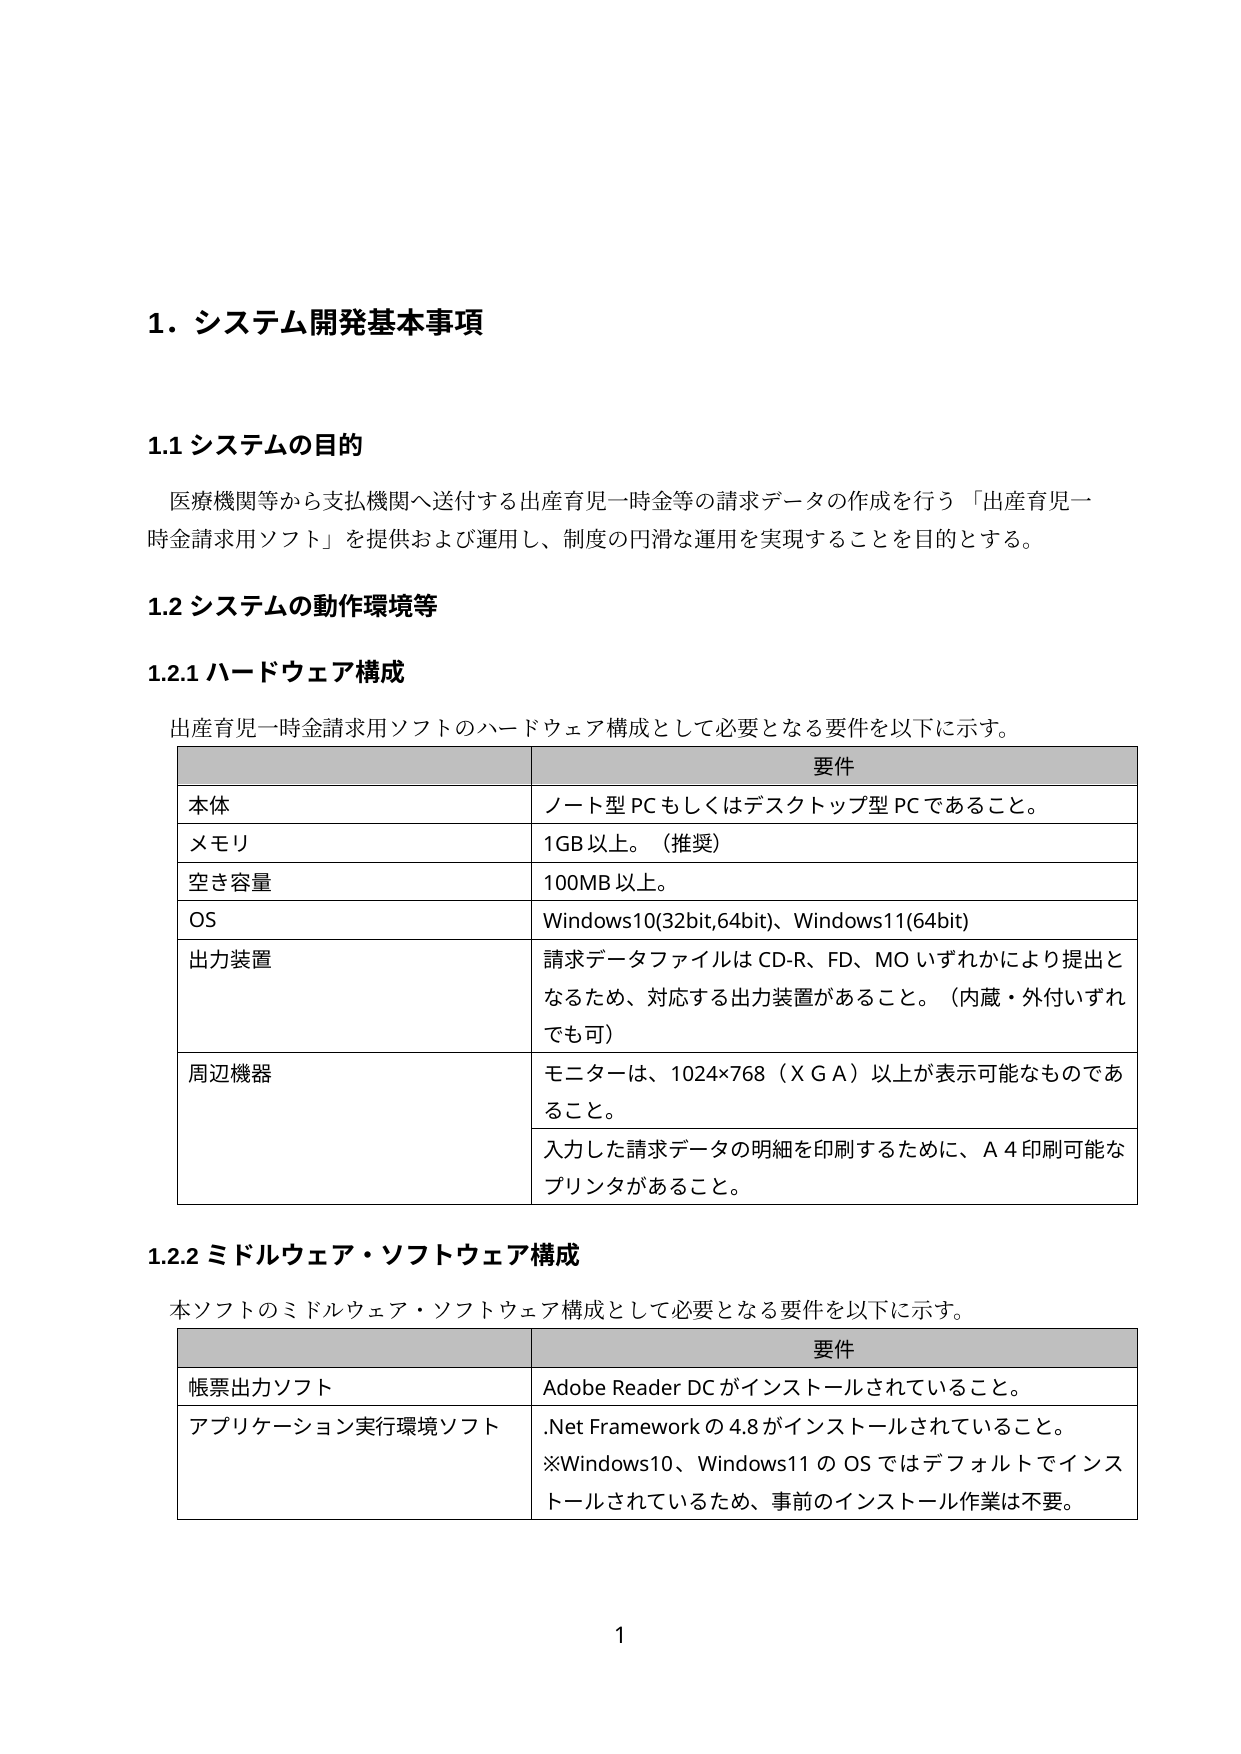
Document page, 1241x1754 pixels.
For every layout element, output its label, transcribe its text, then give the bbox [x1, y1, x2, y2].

text 本ソフトのミドルウェア・ソフトウェア構成として必要となる要件を以下に示す。 [148, 1291, 1092, 1328]
table_cell 本体 [178, 786, 531, 823]
table_cell 入力した請求データの明細を印刷するために、Ａ４印刷可能なプリンタがあること。 [532, 1129, 1137, 1204]
table_cell メモリ [178, 824, 531, 862]
subtitle システムの目的 [148, 425, 1092, 463]
table_cell 出力装置 [178, 940, 531, 1052]
text 医療機関等から支払機関へ送付する出産育児一時金等の請求データの作成を行う「出産育児一時金請求用ソフト」を提供および運用し、制度の円滑な運用を実現することを目的とする。 [148, 481, 1092, 556]
subtitle ミドルウェア・ソフトウェア構成 [148, 1234, 1092, 1272]
subtitle システムの動作環境等 [148, 586, 1092, 623]
table_cell 帳票出力ソフト [178, 1368, 531, 1405]
table_cell ノート型PCもしくはデスクトップ型PCであること。 [532, 786, 1137, 823]
table_header 要件 [532, 747, 1137, 784]
table_cell 請求データファイルはCD-R、FD、MO いずれかにより提出となるため、対応する出力装置があること。（内蔵・外付いずれでも可） [532, 940, 1137, 1052]
table_cell Adobe Reader DCがインストールされていること。 [532, 1368, 1137, 1405]
table_cell アプリケーション実行環境ソフト [178, 1406, 531, 1519]
subtitle システム開発基本事項 [148, 283, 1092, 396]
table_cell 周辺機器 [178, 1053, 531, 1204]
text 出産育児一時金請求用ソフトのハードウェア構成として必要となる要件を以下に示す。 [148, 708, 1092, 746]
table_cell Windows10(32bit,64bit)、Windows11(64bit) [532, 901, 1137, 939]
table_cell モニターは、1024×768（ＸＧＡ）以上が表示可能なものであること。 [532, 1053, 1137, 1128]
table_header 要件 [532, 1329, 1137, 1367]
table_cell .Net Frameworkの4.8がインストールされていること。 ※Windows10、Windows11のOSではデフォルトでインストールされているため、事前のインストール作業は不要。 [532, 1406, 1137, 1519]
table_cell 1GB以上。（推奨） [532, 824, 1137, 862]
table_header [178, 747, 531, 784]
table_cell 100MB以上。 [532, 863, 1137, 900]
subtitle ハードウェア構成 [148, 652, 1092, 690]
table_header [178, 1329, 531, 1367]
table_cell 空き容量 [178, 863, 531, 900]
table_cell OS [178, 901, 531, 939]
